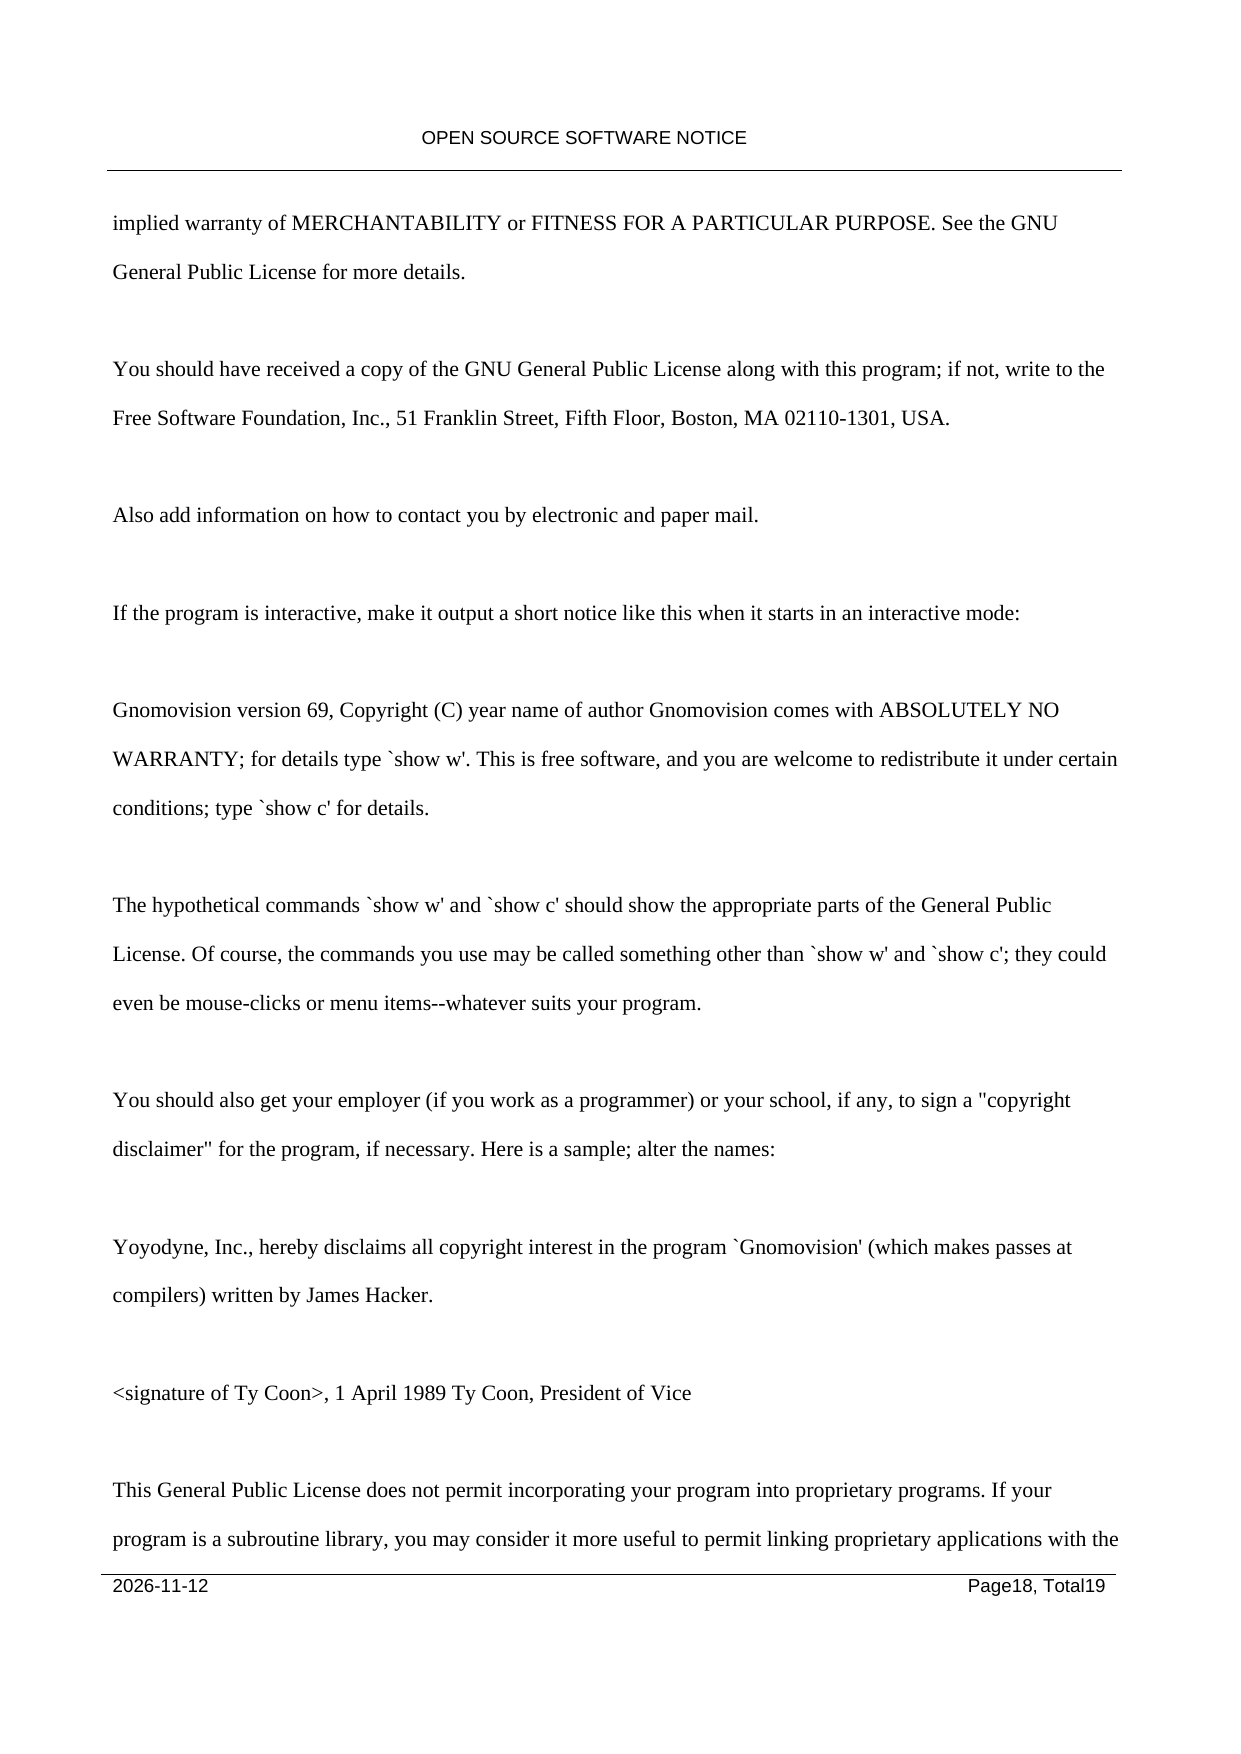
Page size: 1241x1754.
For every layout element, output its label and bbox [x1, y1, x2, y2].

text [112, 206, 1128, 1555]
